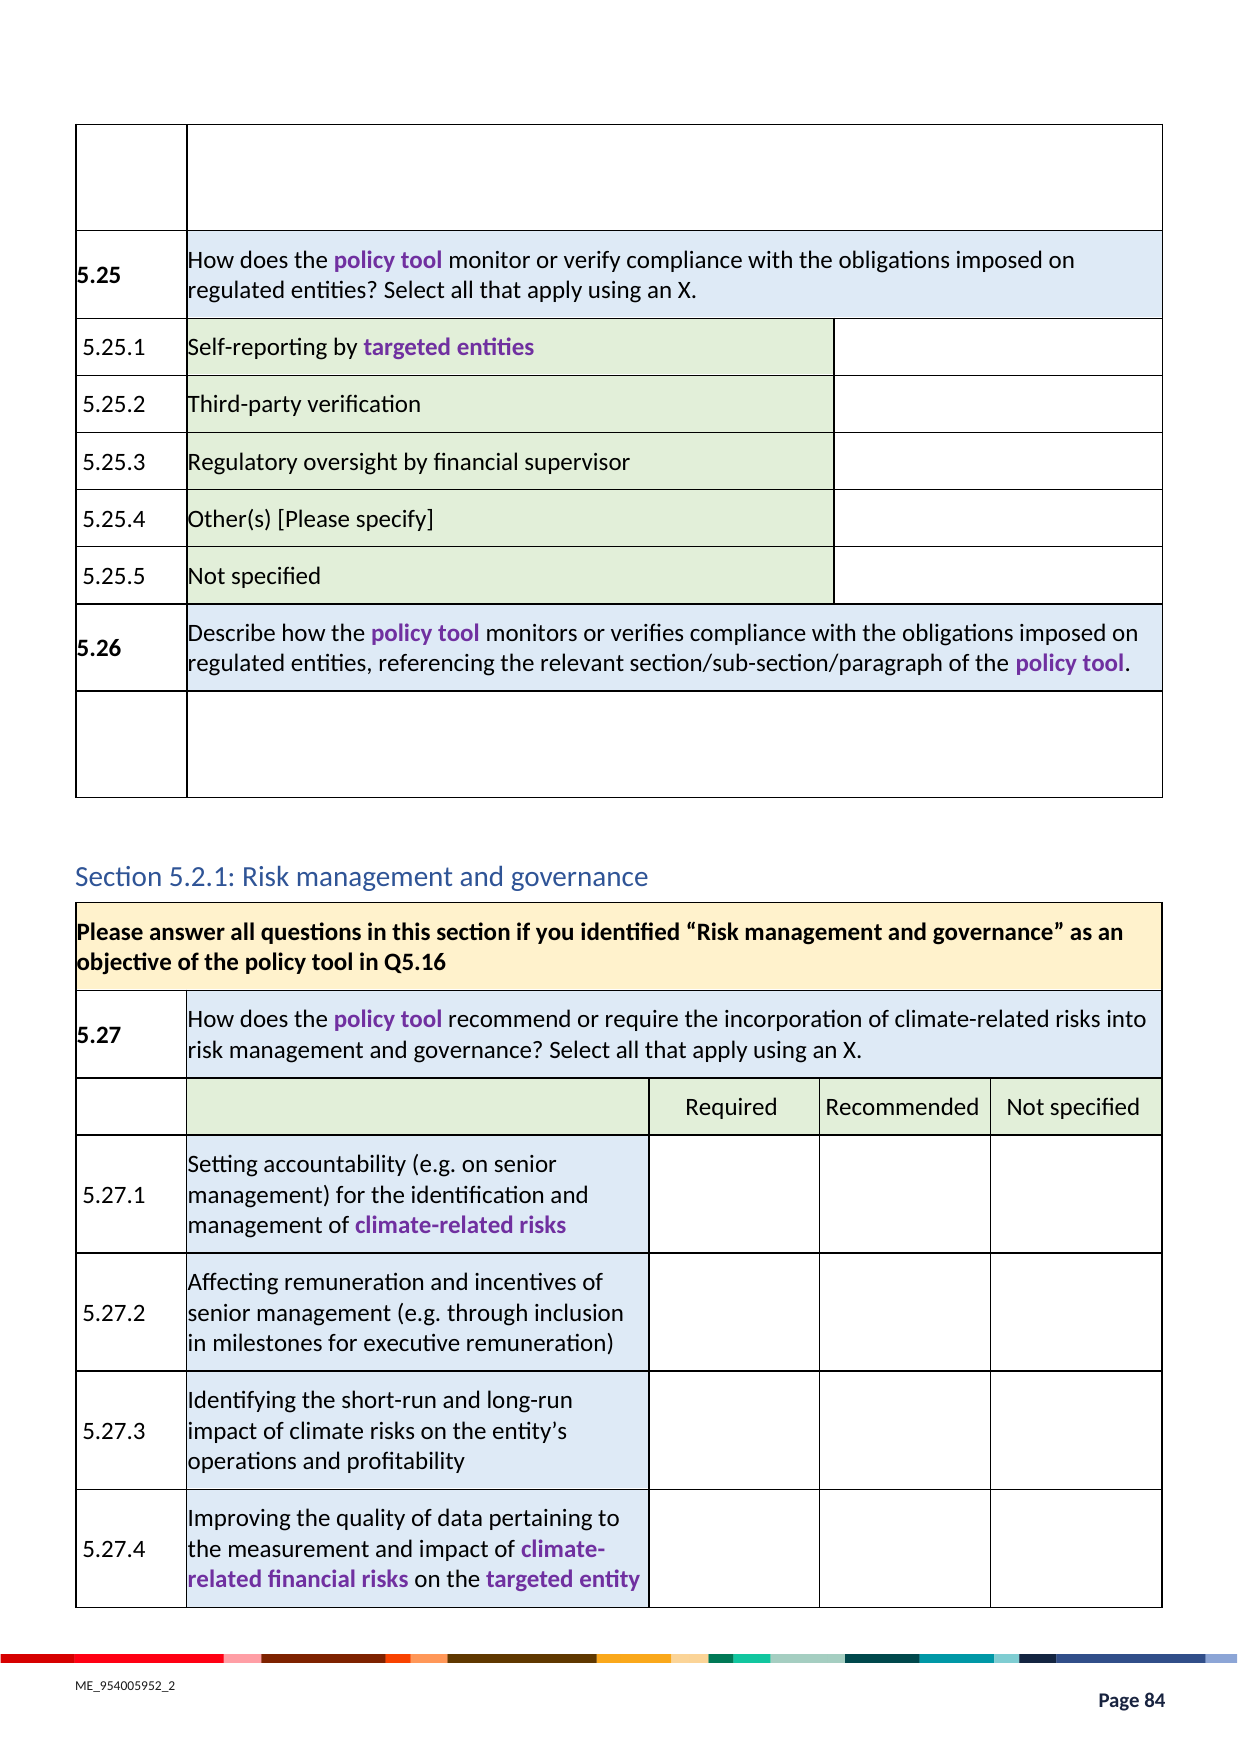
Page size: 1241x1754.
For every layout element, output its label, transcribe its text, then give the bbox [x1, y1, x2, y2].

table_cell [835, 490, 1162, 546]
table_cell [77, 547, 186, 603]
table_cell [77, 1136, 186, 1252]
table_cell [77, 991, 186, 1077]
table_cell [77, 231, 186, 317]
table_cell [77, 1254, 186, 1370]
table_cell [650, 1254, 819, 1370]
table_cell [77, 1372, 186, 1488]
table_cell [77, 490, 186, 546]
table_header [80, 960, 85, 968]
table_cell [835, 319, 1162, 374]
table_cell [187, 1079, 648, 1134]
picture [0, 1654, 1236, 1663]
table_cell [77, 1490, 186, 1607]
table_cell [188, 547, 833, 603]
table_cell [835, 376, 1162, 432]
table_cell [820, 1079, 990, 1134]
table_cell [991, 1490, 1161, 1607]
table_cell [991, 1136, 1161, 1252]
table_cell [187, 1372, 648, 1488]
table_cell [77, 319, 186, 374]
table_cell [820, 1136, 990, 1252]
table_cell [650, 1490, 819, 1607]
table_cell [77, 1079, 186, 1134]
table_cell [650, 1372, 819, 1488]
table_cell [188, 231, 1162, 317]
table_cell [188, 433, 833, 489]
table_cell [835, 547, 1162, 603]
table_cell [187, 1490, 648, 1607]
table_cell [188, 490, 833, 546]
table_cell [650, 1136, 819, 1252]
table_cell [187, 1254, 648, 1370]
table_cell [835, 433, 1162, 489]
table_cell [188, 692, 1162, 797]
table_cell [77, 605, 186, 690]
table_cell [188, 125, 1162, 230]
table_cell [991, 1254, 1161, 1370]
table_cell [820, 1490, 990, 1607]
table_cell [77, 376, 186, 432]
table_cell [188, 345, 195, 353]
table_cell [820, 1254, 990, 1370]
subtitle Section 5.2.1: Risk management and governance [75, 858, 1165, 893]
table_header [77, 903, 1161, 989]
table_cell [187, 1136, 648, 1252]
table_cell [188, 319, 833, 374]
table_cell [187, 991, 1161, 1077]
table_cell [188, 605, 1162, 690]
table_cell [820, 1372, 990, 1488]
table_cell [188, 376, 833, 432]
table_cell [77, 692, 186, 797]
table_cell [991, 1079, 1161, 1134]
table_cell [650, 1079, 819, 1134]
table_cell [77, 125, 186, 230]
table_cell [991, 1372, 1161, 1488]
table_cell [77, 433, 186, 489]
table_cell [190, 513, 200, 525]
